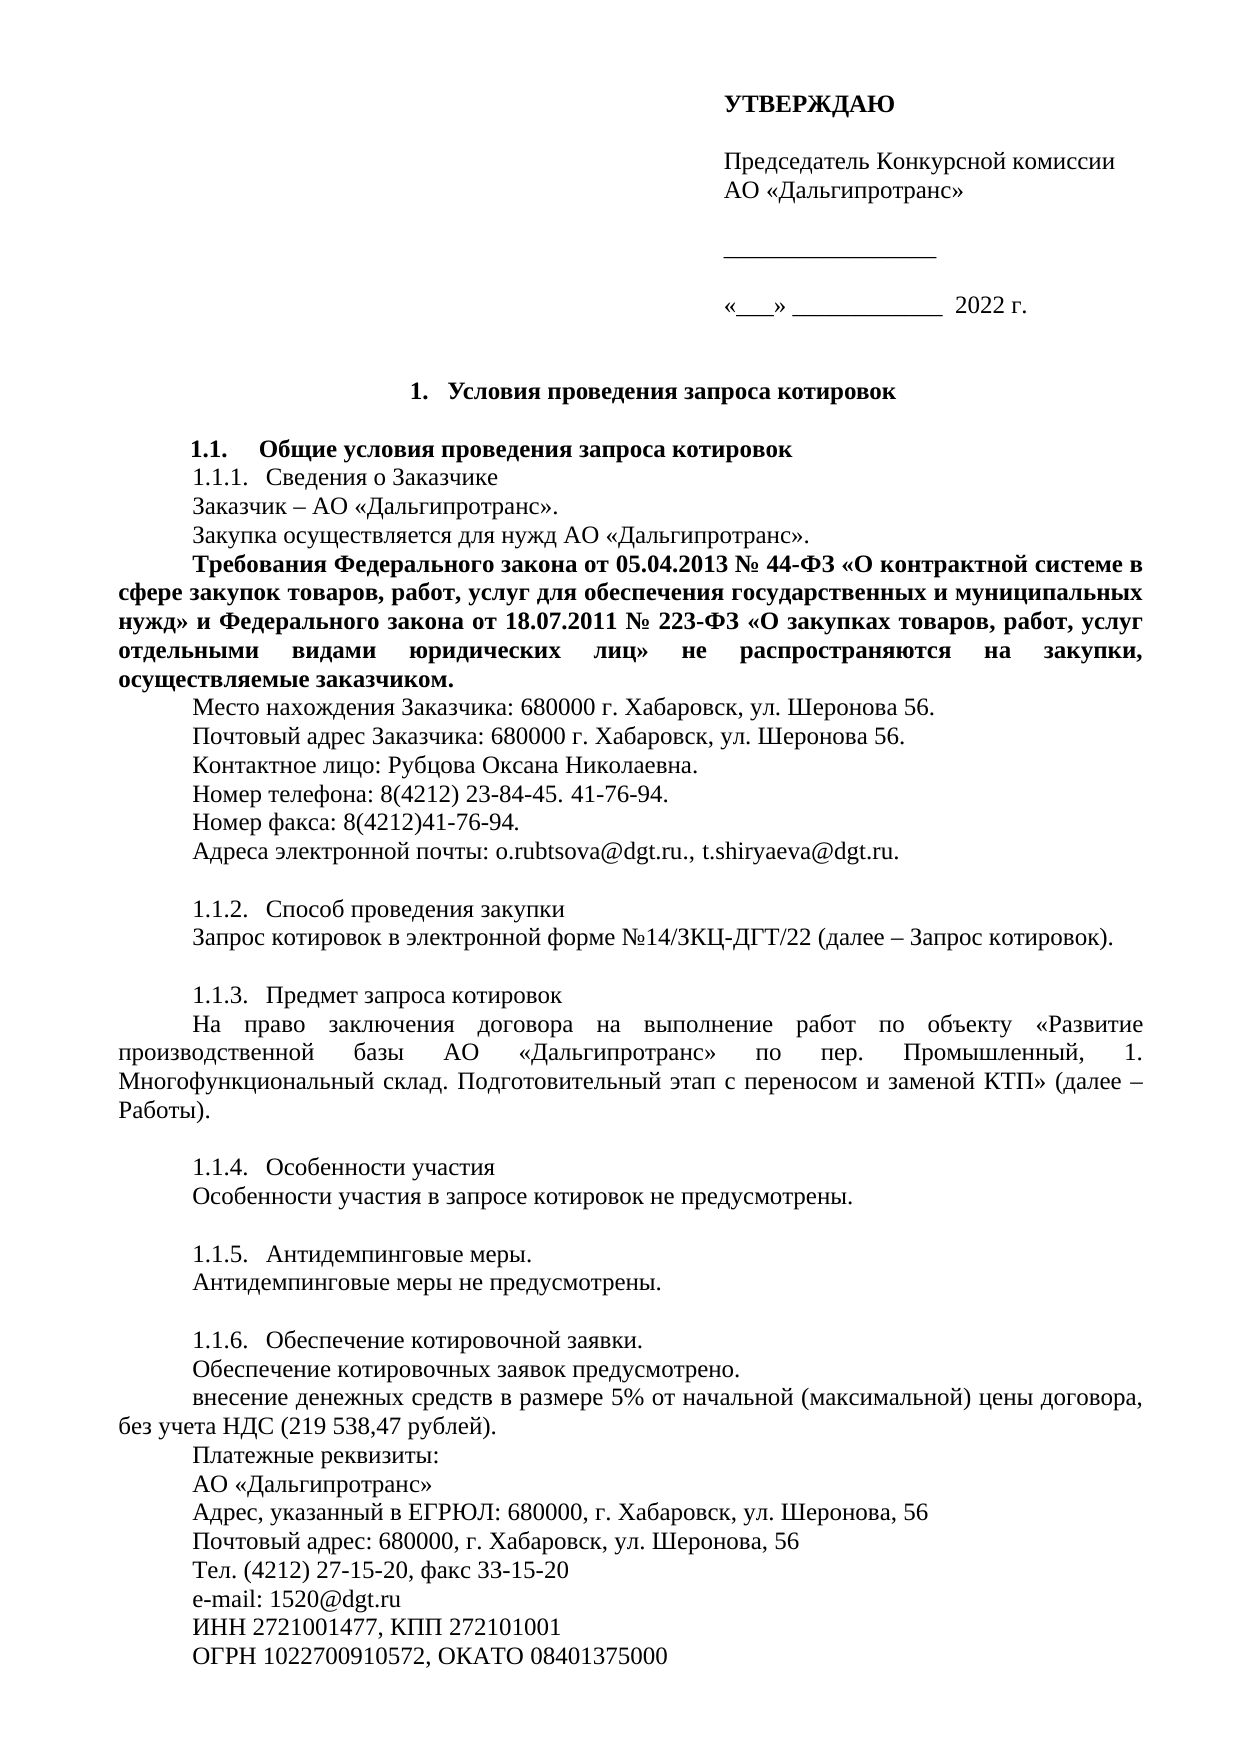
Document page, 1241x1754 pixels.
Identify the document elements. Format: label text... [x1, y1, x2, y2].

text Адреса электронной почты: o.rubtsova@dgt.ru., t.shiryaeva@dgt.ru. [118, 836, 1144, 865]
text Тел. (4212) 27-15-20, факс 33-15-20 [118, 1555, 1144, 1584]
text Антидемпинговые меры не предусмотрены. [118, 1267, 1144, 1296]
text Заказчик – АО «Дальгипротранс». [118, 491, 1144, 520]
subtitle Сведения о Заказчике [118, 462, 1144, 491]
text Требования Федерального закона от 05.04.2013 № 44-ФЗ «О контрактной системе в сфере закупок товаров, работ, услуг для обеспечения государственных и муниципальных нужд» и Федерального закона от 18.07.2011 № 223-ФЗ «О закупках товаров, работ, услуг отдельными видами юридических лиц» не распространяются на закупки, осуществляемые заказчиком. [118, 549, 1144, 692]
subtitle Предмет запроса котировок [192, 980, 1144, 1009]
text Номер факса: 8(4212)41-76-94. [118, 807, 1144, 836]
text Контактное лицо: Рубцова Оксана Николаевна. [118, 750, 1144, 779]
text АО «Дальгипротранс» [723, 175, 1144, 204]
text Адрес, указанный в ЕГРЮЛ: 680000, г. Хабаровск, ул. Шеронова, 56 [118, 1497, 1144, 1526]
subtitle Особенности участия [192, 1152, 1144, 1181]
text _________________Е.А. Трубников [723, 232, 1144, 261]
text На право заключения договора на выполнение работ по объекту «Развитие производственной базы АО «Дальгипротранс» по пер. Промышленный, 1. Многофункциональный склад. Подготовительный этап с переносом и заменой КТП» (далее – Работы). [118, 1009, 1144, 1124]
subtitle 1. Условия проведения запроса котировок [156, 376, 1144, 405]
text ИНН 2721001477, КПП 272101001 [118, 1612, 1144, 1641]
text Платежные реквизиты: [118, 1440, 1144, 1469]
text ОГРН 1022700910572, ОКАТО 08401375000 [118, 1641, 1144, 1670]
text УТВЕРЖДАЮ [723, 89, 1144, 117]
text «___» ____________ 2022 г. [723, 290, 1144, 319]
text АО «Дальгипротранс» [118, 1469, 1144, 1497]
text Обеспечение котировочных заявок предусмотрено. [118, 1354, 1144, 1382]
text внесение денежных средств в размере 5% от начальной (максимальной) цены договора, без учета НДС (219 538,47 рублей). [118, 1382, 1144, 1440]
subtitle Обеспечение котировочной заявки. [192, 1325, 1144, 1354]
text Особенности участия в запросе котировок не предусмотрены. [118, 1181, 1144, 1210]
text Почтовый адрес Заказчика: 680000 г. Хабаровск, ул. Шеронова 56. [118, 721, 1144, 750]
subtitle Способ проведения закупки [192, 894, 1144, 922]
subtitle 1.1. Общие условия проведения запроса котировок [177, 434, 1144, 462]
text Место нахождения Заказчика: 680000 г. Хабаровск, ул. Шеронова 56. [118, 692, 1144, 721]
text Почтовый адрес: 680000, г. Хабаровск, ул. Шеронова, 56 [118, 1526, 1144, 1555]
text Номер телефона: 8(4212) 23-84-45. 41-76-94. [118, 779, 1144, 807]
text Закупка осуществляется для нужд АО «Дальгипротранс». [118, 520, 1144, 549]
text Запрос котировок в электронной форме №14/ЗКЦ-ДГТ/22 (далее – Запрос котировок). [118, 922, 1144, 951]
text e-mail: 1520@dgt.ru [118, 1584, 1144, 1612]
text Председатель Конкурсной комиссии [723, 146, 1144, 175]
subtitle Антидемпинговые меры. [192, 1239, 1144, 1267]
